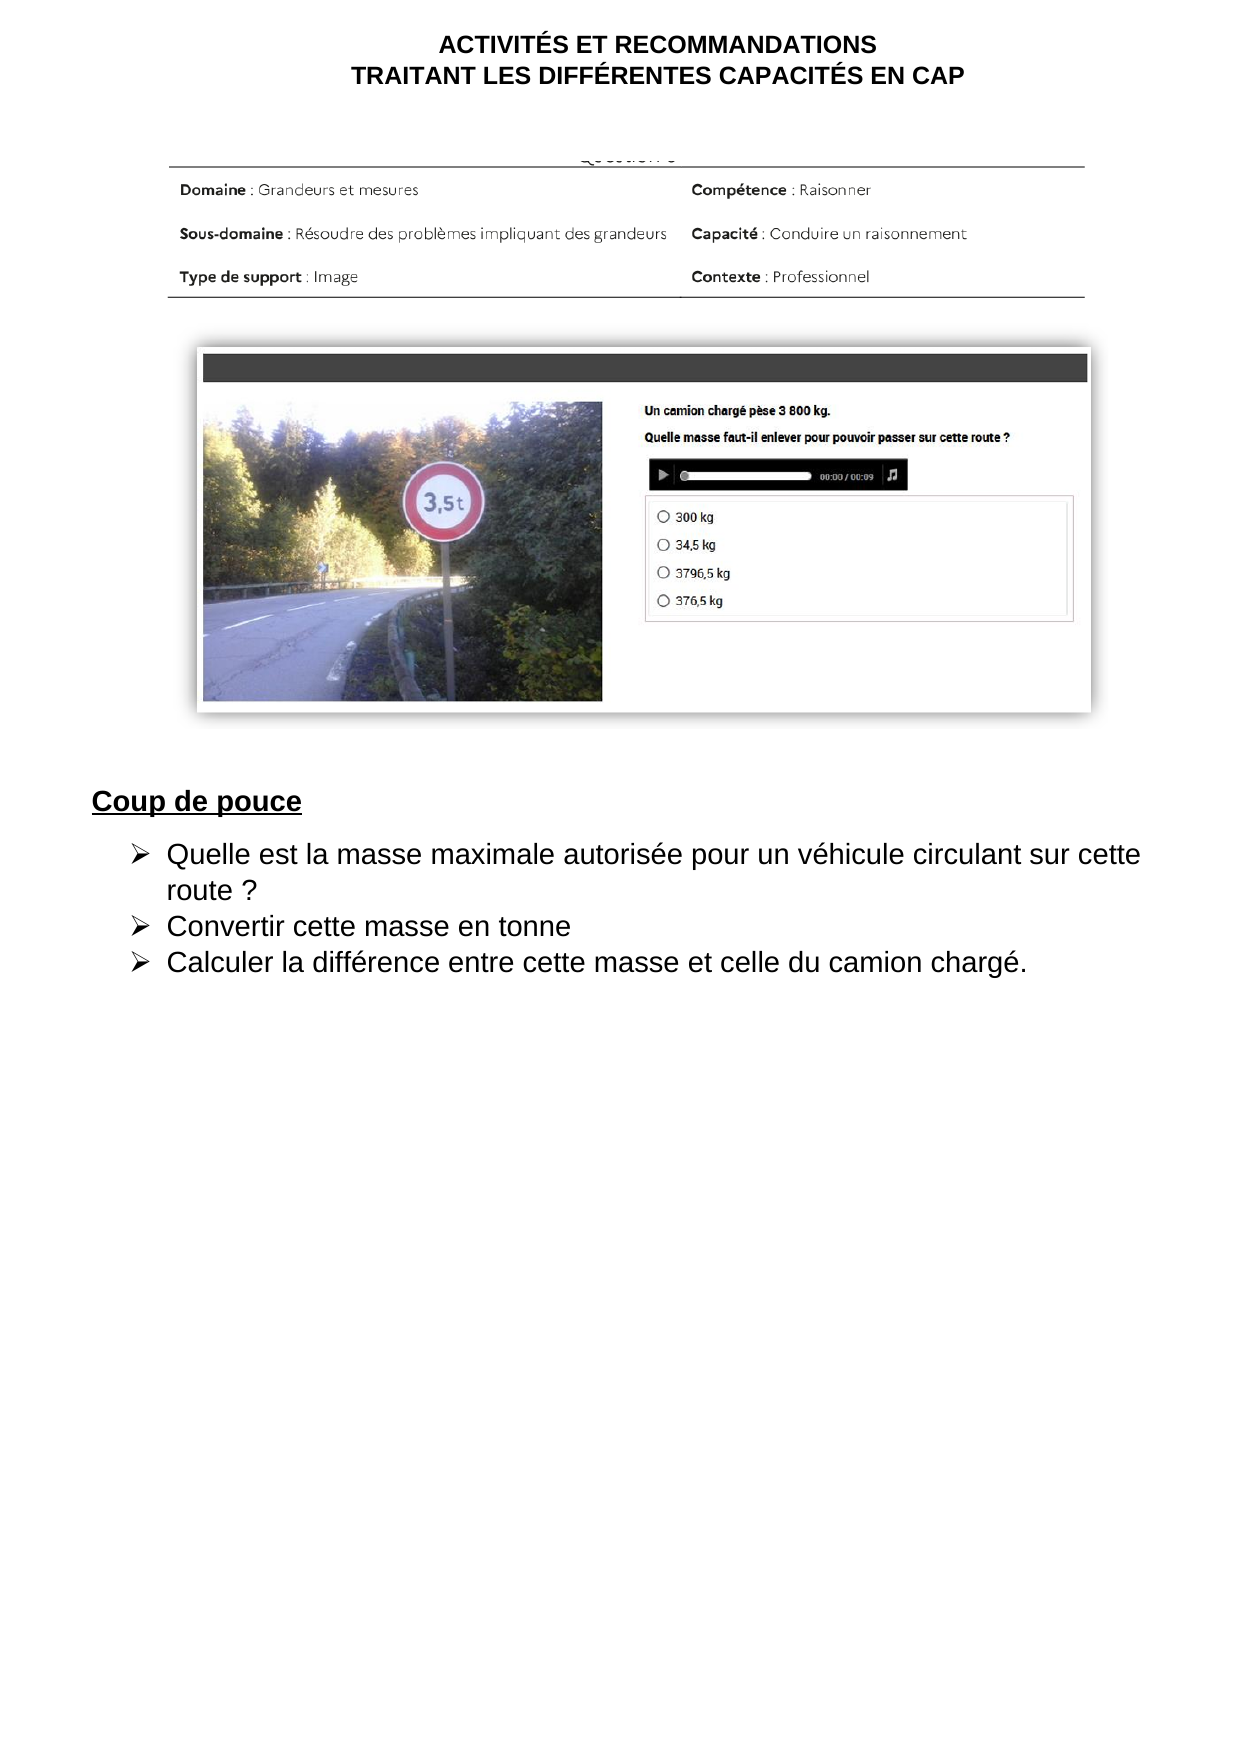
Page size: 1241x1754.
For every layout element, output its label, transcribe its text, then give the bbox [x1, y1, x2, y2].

list Convertir cette masse en tonne [129, 909, 1222, 943]
list Calculer la différence entre cette masse et celle du camion chargé. [129, 946, 1222, 979]
picture [167, 161, 1109, 729]
list ACTIVITÉS ET RECOMMANDATIONS [93, 29, 1222, 58]
text Coup de pouce [18, 784, 1222, 817]
list Quelle est la masse maximale autorisée pour un véhicule circulant sur cette route ? [129, 837, 1222, 907]
list TRAITANT LES DIFFÉRENTES CAPACITÉS EN CAP [93, 61, 1222, 89]
